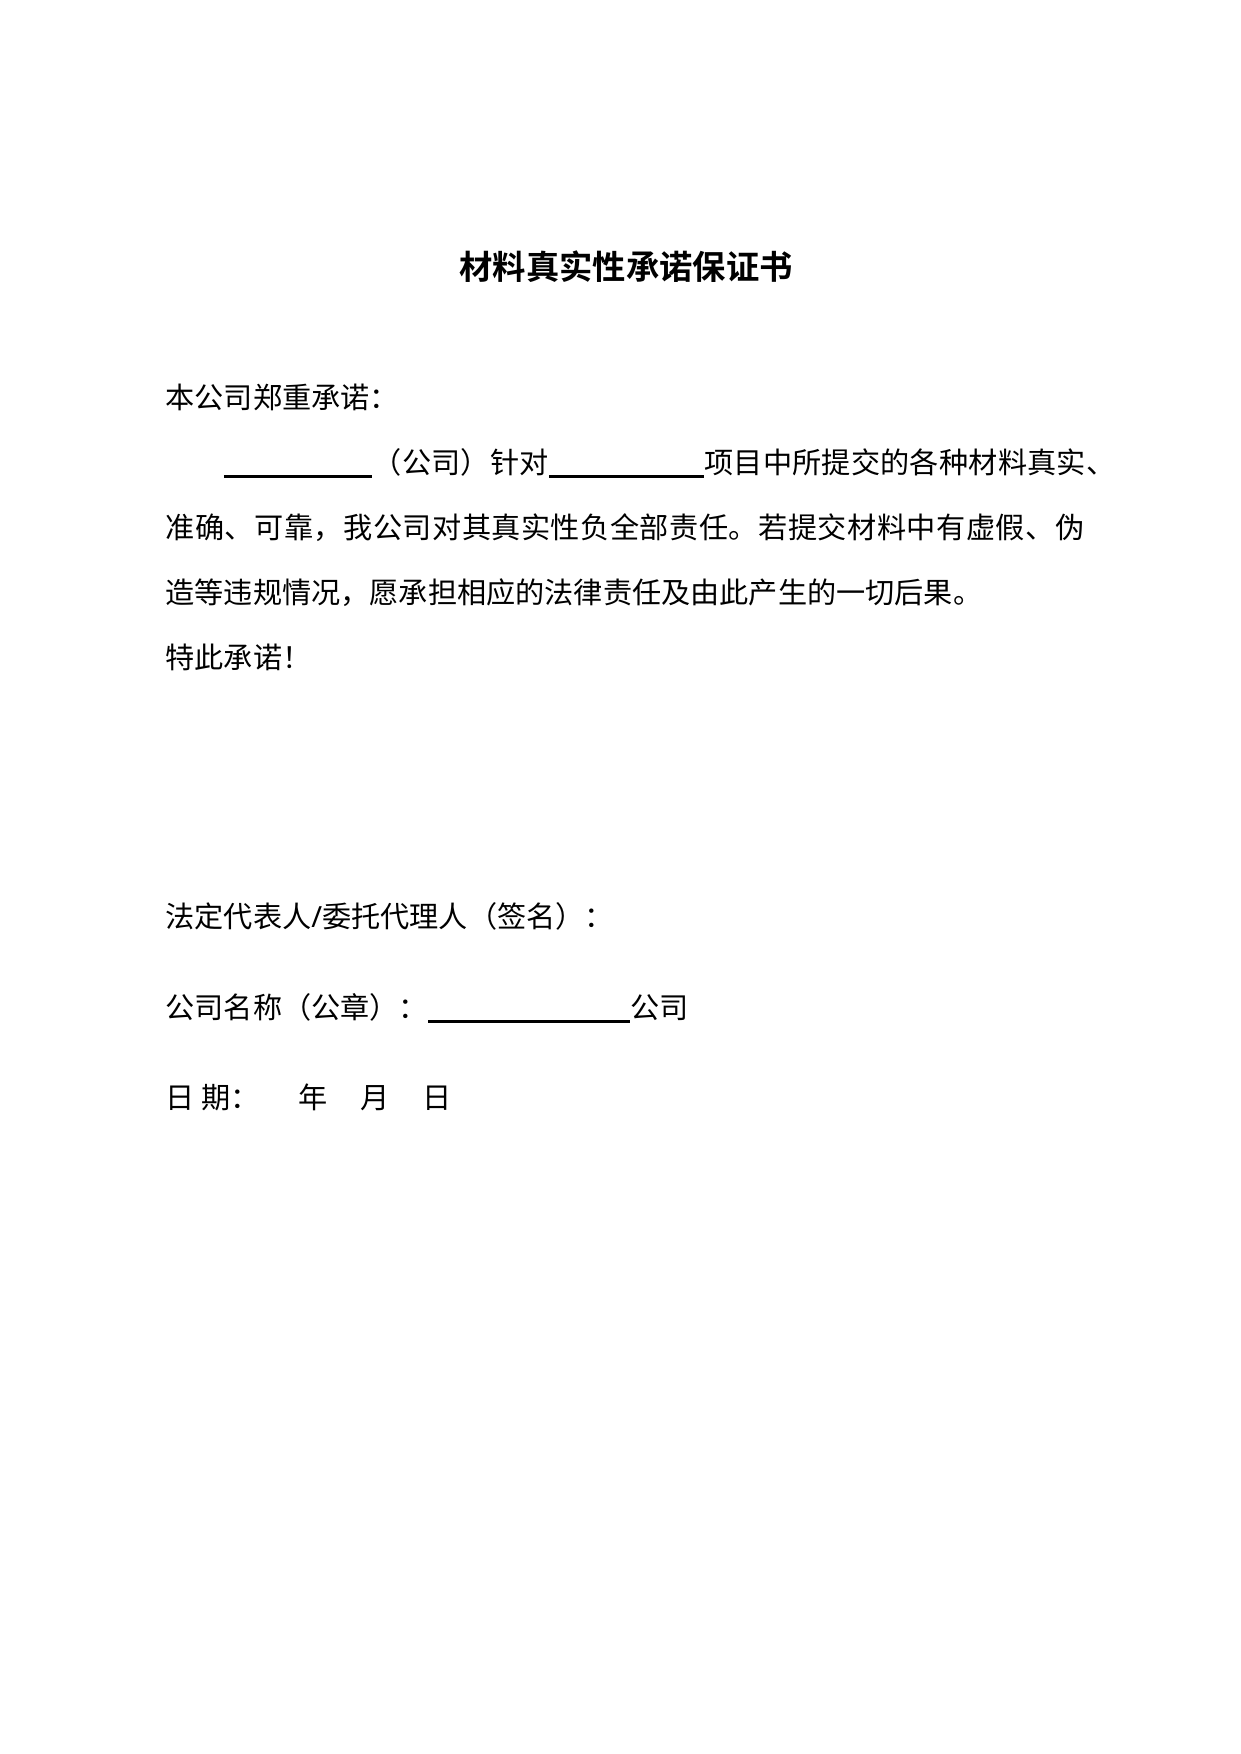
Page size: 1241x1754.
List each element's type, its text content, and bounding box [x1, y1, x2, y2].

text 特此承诺！ [165, 623, 1087, 688]
text 日 期： 年 月 日 [165, 1063, 1087, 1128]
text 公司名称（公章）： 公司 [165, 973, 1087, 1038]
text （公司）针对 项目中所提交的各种材料真实、准确、可靠，我公司对其真实性负全部责任。若提交材料中有虚假、伪造等违规情况，愿承担相应的法律责任及由此产生的一切后果。 [165, 428, 1087, 623]
text 本公司郑重承诺： [165, 363, 1087, 428]
text 材料真实性承诺保证书 [165, 233, 1087, 298]
text 法定代表人/委托代理人（签名）： [165, 883, 1087, 948]
